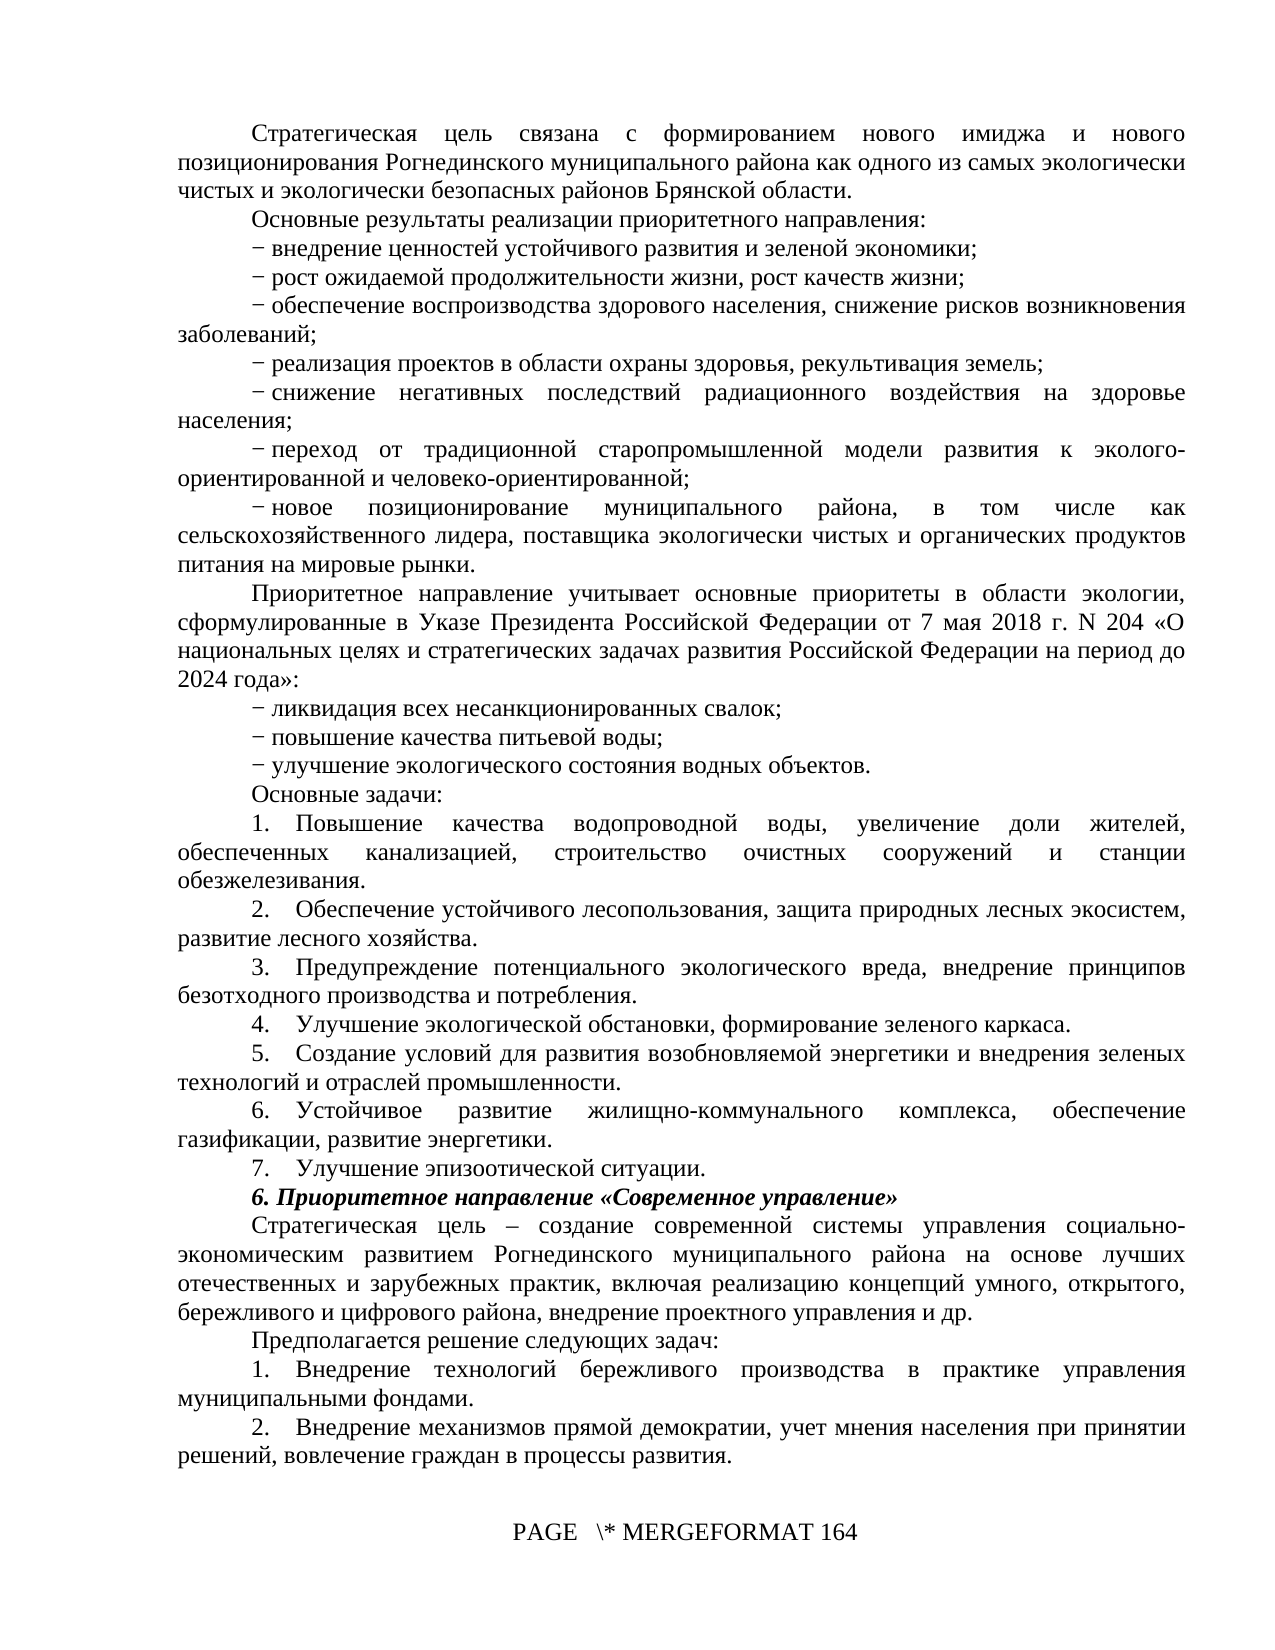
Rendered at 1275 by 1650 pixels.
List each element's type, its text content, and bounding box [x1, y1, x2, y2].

list − рост ожидаемой продолжительности жизни, рост качеств жизни; [177, 262, 1186, 291]
list Стратегическая цель связана с формированием нового имиджа и нового позиционирования Рогнединского муниципального района как одного из самых экологически чистых и экологически безопасных районов Брянской области. [177, 118, 1186, 204]
list Основные задачи: [177, 779, 1186, 808]
list Внедрение технологий бережливого производства в практике управления муниципальными фондами. [177, 1354, 1186, 1412]
list Основные результаты реализации приоритетного направления: [177, 204, 1186, 233]
list − ликвидация всех несанкционированных свалок; [177, 693, 1186, 722]
list Внедрение механизмов прямой демократии, учет мнения населения при принятии решений, вовлечение граждан в процессы развития. [177, 1412, 1186, 1469]
list Улучшение эпизоотической ситуации. [177, 1153, 1186, 1182]
list 6. Приоритетное направление «Современное управление» [177, 1182, 1186, 1211]
list − улучшение экологического состояния водных объектов. [177, 751, 1186, 779]
list − обеспечение воспроизводства здорового населения, снижение рисков возникновения заболеваний; [177, 291, 1186, 348]
list Стратегическая цель – создание современной системы управления социально-экономическим развитием Рогнединского муниципального района на основе лучших отечественных и зарубежных практик, включая реализацию концепций умного, открытого, бережливого и цифрового района, внедрение проектного управления и др. [177, 1211, 1186, 1326]
list − реализация проектов в области охраны здоровья, рекультивация земель; [177, 348, 1186, 377]
list Приоритетное направление учитывает основные приоритеты в области экологии, сформулированные в Указе Президента Российской Федерации от 7 мая 2018 г. N 204 «О национальных целях и стратегических задачах развития Российской Федерации на период до 2024 года»: [177, 578, 1186, 693]
list Обеспечение устойчивого лесопользования, защита природных лесных экосистем, развитие лесного хозяйства. [177, 894, 1186, 952]
list Повышение качества водопроводной воды, увеличение доли жителей, обеспеченных канализацией, строительство очистных сооружений и станции обезжелезивания. [177, 808, 1186, 894]
list − внедрение ценностей устойчивого развития и зеленой экономики; [177, 233, 1186, 262]
list − новое позиционирование муниципального района, в том числе как сельскохозяйственного лидера, поставщика экологически чистых и органических продуктов питания на мировые рынки. [177, 492, 1186, 578]
list − снижение негативных последствий радиационного воздействия на здоровье населения; [177, 377, 1186, 434]
list Предупреждение потенциального экологического вреда, внедрение принципов безотходного производства и потребления. [177, 952, 1186, 1009]
list − повышение качества питьевой воды; [177, 722, 1186, 751]
list Создание условий для развития возобновляемой энергетики и внедрения зеленых технологий и отраслей промышленности. [177, 1038, 1186, 1096]
list − переход от традиционной старопромышленной модели развития к эколого-ориентированной и человеко-ориентированной; [177, 434, 1186, 492]
list Устойчивое развитие жилищно-коммунального комплекса, обеспечение газификации, развитие энергетики. [177, 1096, 1186, 1153]
list Предполагается решение следующих задач: [177, 1326, 1186, 1354]
list Улучшение экологической обстановки, формирование зеленого каркаса. [177, 1009, 1186, 1038]
